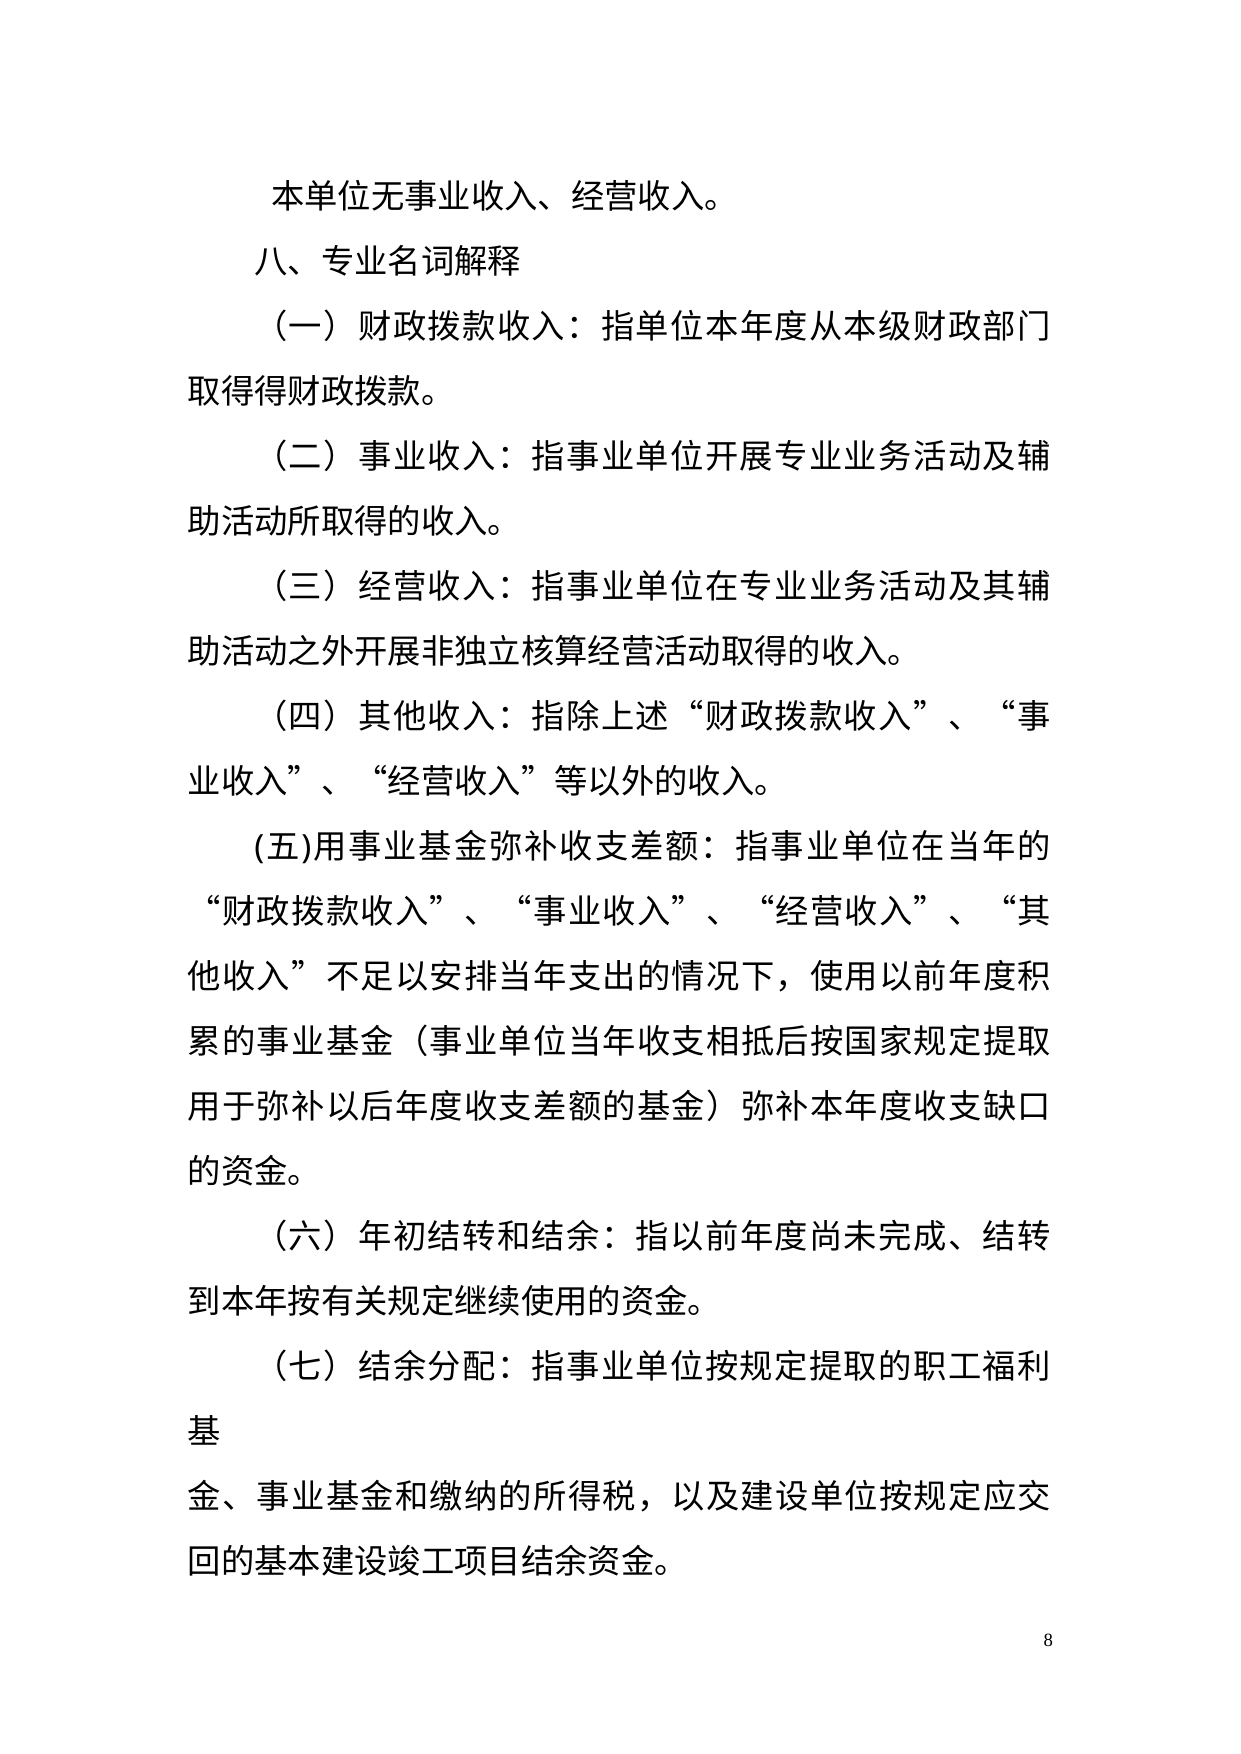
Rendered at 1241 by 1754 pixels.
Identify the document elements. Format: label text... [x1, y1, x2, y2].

text 八、专业名词解释 [187, 227, 1053, 292]
text （七）结余分配：指事业单位按规定提取的职工福利基 [187, 1332, 1053, 1462]
text （四）其他收入：指除上述“财政拨款收入”、“事业收入”、“经营收入”等以外的收入。 [187, 682, 1053, 812]
text 金、事业基金和缴纳的所得税，以及建设单位按规定应交回的基本建设竣工项目结余资金。 [187, 1462, 1053, 1592]
text (五)用事业基金弥补收支差额：指事业单位在当年的“财政拨款收入”、“事业收入”、“经营收入”、“其他收入”不足以安排当年支出的情况下，使用以前年度积累的事业基金（事业单位当年收支相抵后按国家规定提取、用于弥补以后年度收支差额的基金）弥补本年度收支缺口的资金。 [187, 812, 1053, 1202]
text （二）事业收入：指事业单位开展专业业务活动及辅助活动所取得的收入。 [187, 422, 1053, 552]
text （六）年初结转和结余：指以前年度尚未完成、结转到本年按有关规定继续使用的资金。 [187, 1202, 1053, 1332]
text （三）经营收入：指事业单位在专业业务活动及其辅助活动之外开展非独立核算经营活动取得的收入。 [187, 552, 1053, 682]
text 本单位无事业收入、经营收入。 [187, 162, 1053, 227]
text （一）财政拨款收入：指单位本年度从本级财政部门取得得财政拨款。 [187, 292, 1053, 422]
